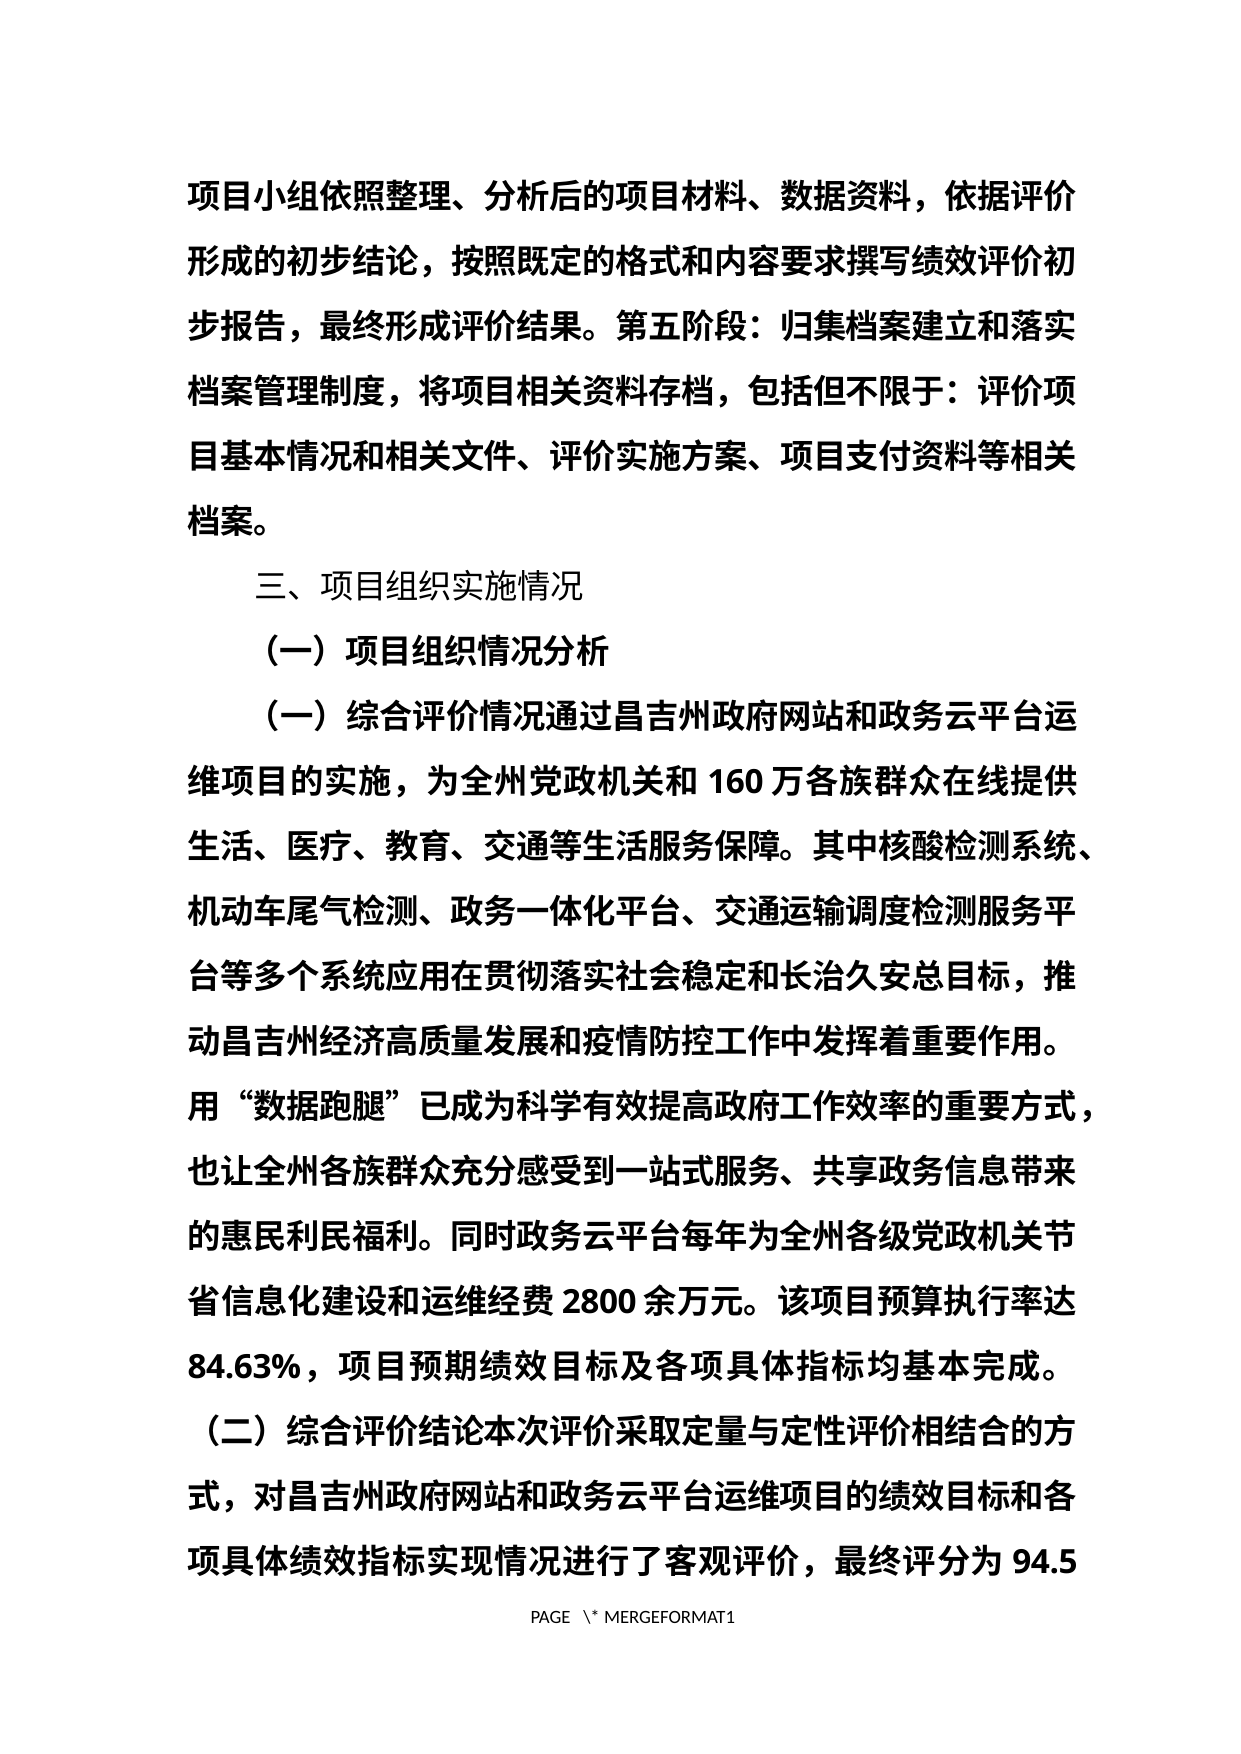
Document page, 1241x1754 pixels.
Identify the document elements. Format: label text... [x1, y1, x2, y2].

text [187, 682, 1078, 1592]
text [187, 162, 1078, 552]
text （一）项目组织情况分析 [187, 617, 1078, 682]
text 三、项目组织实施情况 [187, 552, 1078, 617]
